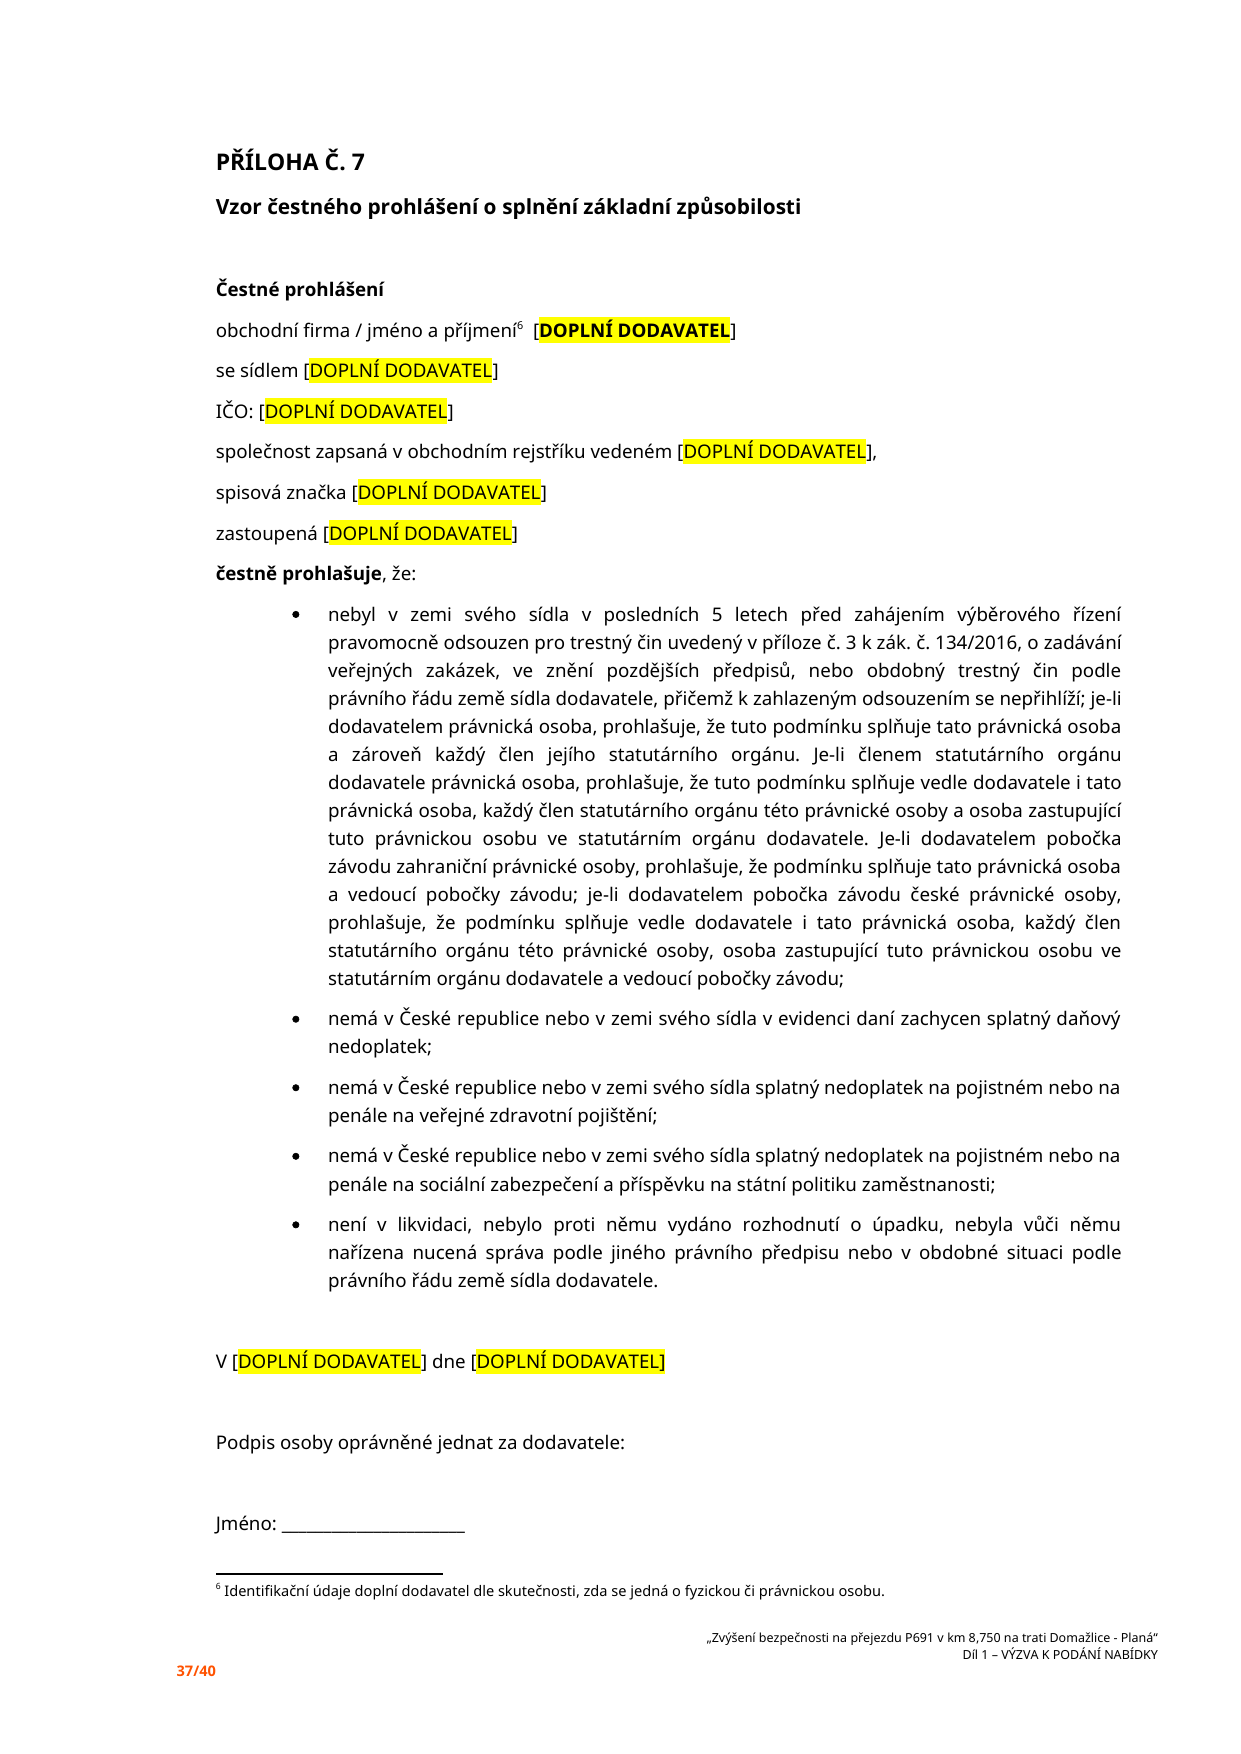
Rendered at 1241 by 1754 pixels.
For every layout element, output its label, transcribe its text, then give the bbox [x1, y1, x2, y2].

text nemá v České republice nebo v zemi svého sídla v evidenci daní zachycen splatný daňový nedoplatek; [292, 1006, 1122, 1059]
text Příloha č. 7 [216, 146, 1122, 177]
text čestně prohlašuje, že: [216, 560, 1122, 586]
text zastoupená [DOPLNÍ DODAVATEL] [216, 520, 329, 545]
text nebyl v zemi svého sídla v posledních 5 letech před zahájením výběrového řízení pravomocně odsouzen pro trestný čin uvedený v příloze č. 3 k zák. č. 134/2016, o zadávání veřejných zakázek, ve znění pozdějších předpisů, nebo obdobný trestný čin podle právního řádu země sídla dodavatele, přičemž k zahlazeným odsouzením se nepřihlíží; je-li dodavatelem právnická osoba, prohlašuje, že tuto podmínku splňuje tato právnická osoba a zároveň každý člen jejího statutárního orgánu. Je-li členem statutárního orgánu dodavatele právnická osoba, prohlašuje, že tuto podmínku splňuje vedle dodavatele i tato právnická osoba, každý člen statutárního orgánu této právnické osoby a osoba zastupující tuto právnickou osobu ve statutárním orgánu dodavatele. Je-li dodavatelem pobočka závodu zahraniční právnické osoby, prohlašuje, že podmínku splňuje tato právnická osoba a vedoucí pobočky závodu; je-li dodavatelem pobočka závodu české právnické osoby, prohlašuje, že podmínku splňuje vedle dodavatele i tato právnická osoba, každý člen statutárního orgánu této právnické osoby, osoba zastupující tuto právnickou osobu ve statutárním orgánu dodavatele a vedoucí pobočky závodu; [292, 601, 1122, 991]
text nemá v České republice nebo v zemi svého sídla splatný nedoplatek na pojistném nebo na penále na sociální zabezpečení a příspěvku na státní politiku zaměstnanosti; [292, 1143, 1122, 1196]
text V [DOPLNÍ DODAVATEL] dne [DOPLNÍ DODAVATEL] [216, 1348, 1122, 1374]
text není v likvidaci, nebylo proti němu vydáno rozhodnutí o úpadku, nebyla vůči němu nařízena nucená správa podle jiného právního předpisu nebo v obdobné situaci podle právního řádu země sídla dodavatele. [292, 1211, 1122, 1293]
text společnost zapsaná v obchodním rejstříku vedeném [DOPLNÍ DODAVATEL], [216, 439, 683, 464]
text spisová značka [DOPLNÍ DODAVATEL] [216, 479, 358, 505]
text obchodní firma / jméno a příjmení [DOPLNÍ DODAVATEL] [216, 317, 539, 343]
text nemá v České republice nebo v zemi svého sídla splatný nedoplatek na pojistném nebo na penále na veřejné zdravotní pojištění; [292, 1074, 1122, 1128]
text zastoupená [DOPLNÍ DODAVATEL] [512, 520, 1122, 545]
text společnost zapsaná v obchodním rejstříku vedeném [DOPLNÍ DODAVATEL], [866, 439, 1122, 464]
text Čestné prohlášení [216, 277, 1122, 302]
text se sídlem [DOPLNÍ DODAVATEL] [492, 358, 1122, 383]
text Podpis osoby oprávněné jednat za dodavatele: [216, 1429, 1122, 1455]
text Vzor čestného prohlášení o splnění základní způsobilosti [216, 192, 1122, 221]
text se sídlem [DOPLNÍ DODAVATEL] [216, 358, 309, 383]
text spisová značka [DOPLNÍ DODAVATEL] [541, 479, 1122, 505]
text Jméno: ______________________ [216, 1511, 1122, 1536]
text obchodní firma / jméno a příjmení [DOPLNÍ DODAVATEL] [730, 317, 1122, 343]
text IČO: [DOPLNÍ DODAVATEL] [447, 398, 1122, 424]
